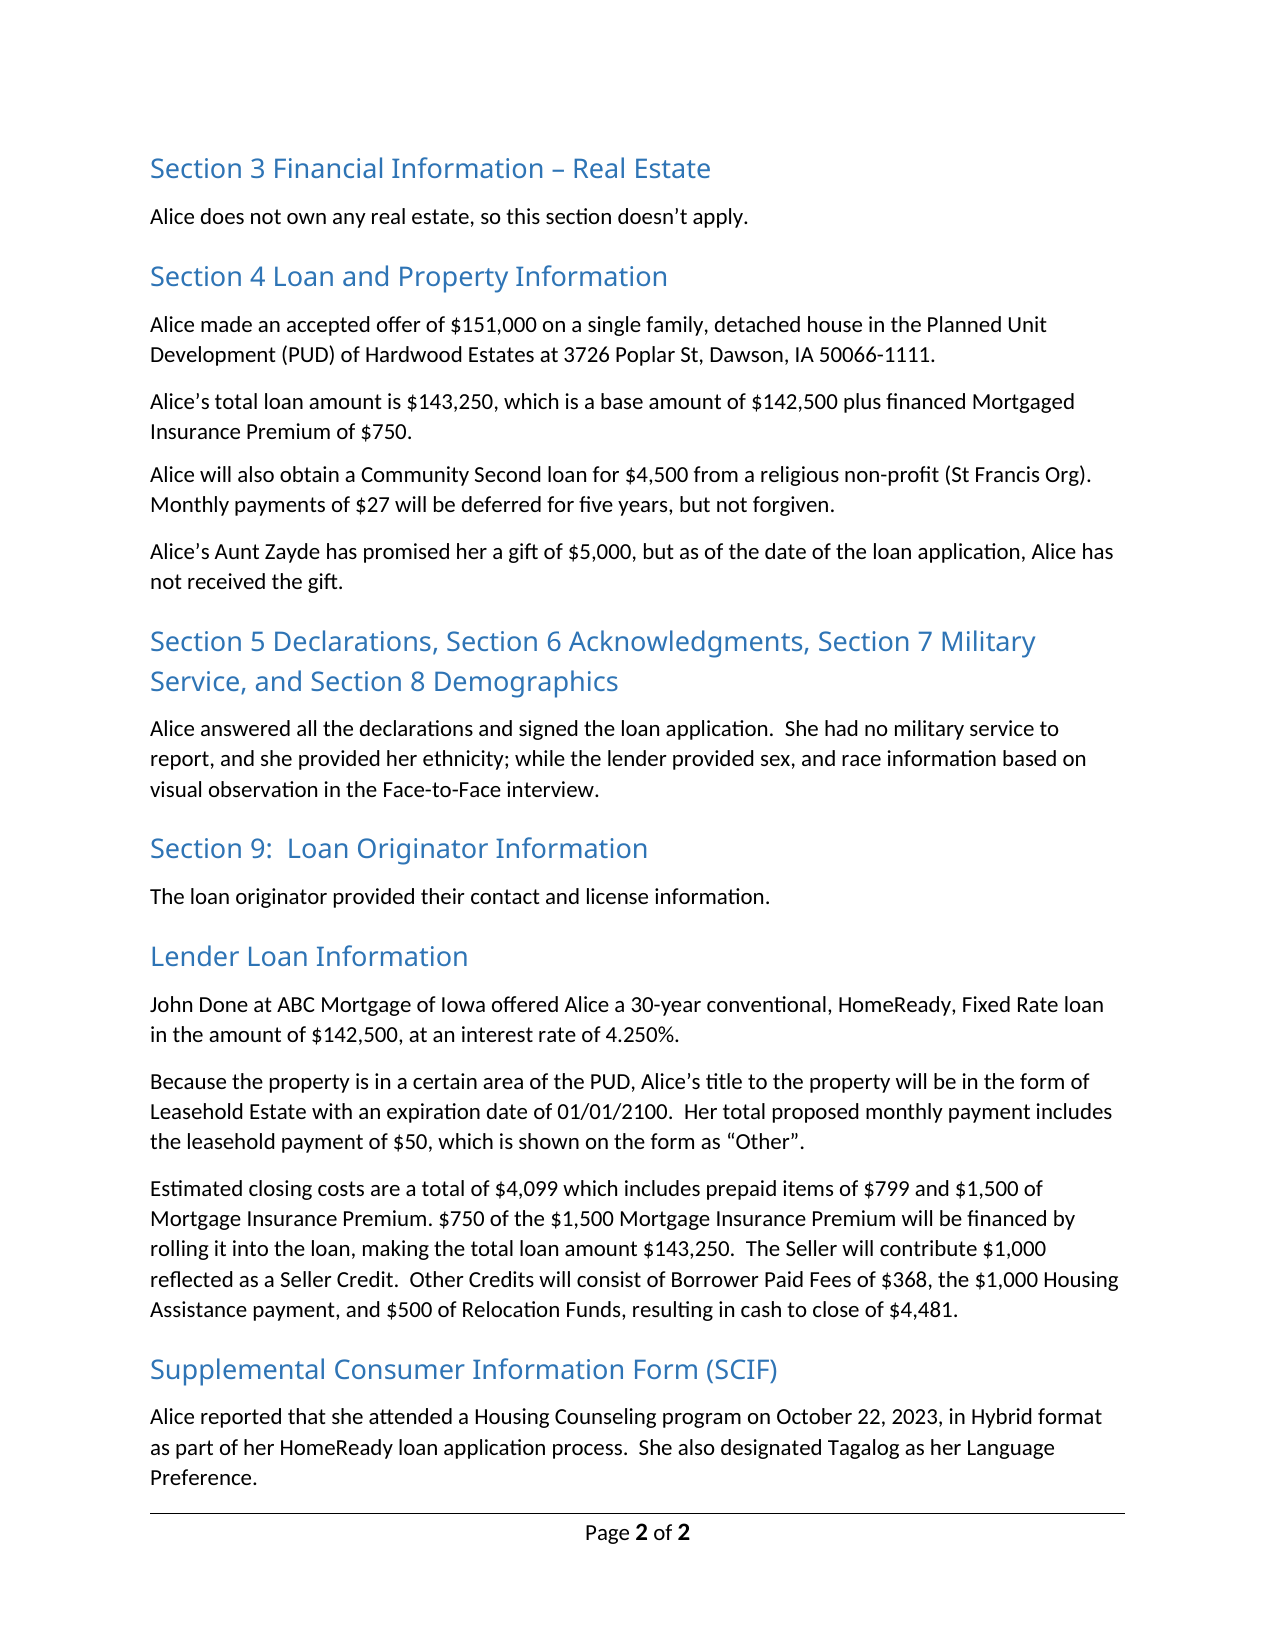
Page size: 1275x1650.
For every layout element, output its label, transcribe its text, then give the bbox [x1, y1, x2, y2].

text Alice’s total loan amount is $143,250, which is a base amount of $142,500 plus financed Mortgaged Insurance Premium of $750. [150, 387, 1125, 445]
subtitle Supplemental Consumer Information Form (SCIF) [150, 1350, 1125, 1387]
subtitle Section 5 Declarations, Section 6 Acknowledgments, Section 7 Military Service, and Section 8 Demographics [150, 622, 1125, 699]
text Alice reported that she attended a Housing Counseling program on October 22, 2023, in Hybrid format as part of her HomeReady loan application process. She also designated Tagalog as her Language Preference. [150, 1402, 1125, 1491]
text John Done at ABC Mortgage of Iowa offered Alice a 30-year conventional, HomeReady, Fixed Rate loan in the amount of $142,500, at an interest rate of 4.250%. [150, 990, 1125, 1048]
text Alice answered all the declarations and signed the loan application. She had no military service to report, and she provided her ethnicity; while the lender provided sex, and race information based on visual observation in the Face-to-Face interview. [150, 714, 1125, 803]
text Alice’s Aunt Zayde has promised her a gift of $5,000, but as of the date of the loan application, Alice has not received the gift. [150, 537, 1125, 595]
subtitle Section 3 Financial Information – Real Estate [150, 150, 1125, 187]
text Alice made an accepted offer of $151,000 on a single family, detached house in the Planned Unit Development (PUD) of Hardwood Estates at 3726 Poplar St, Dawson, IA 50066-1111. [150, 310, 1125, 368]
text Alice will also obtain a Community Second loan for $4,500 from a religious non-profit (St Francis Org). Monthly payments of $27 will be deferred for five years, but not forgiven. [150, 460, 1125, 518]
subtitle The loan originator provided their contact and license information. [150, 882, 1125, 910]
subtitle Section 9: Loan Originator Information [150, 830, 1125, 867]
subtitle Lender Loan Information [150, 937, 1125, 974]
text Estimated closing costs are a total of $4,099 which includes prepaid items of $799 and $1,500 of Mortgage Insurance Premium. $750 of the $1,500 Mortgage Insurance Premium will be financed by rolling it into the loan, making the total loan amount $143,250. The Seller will contribute $1,000 reflected as a Seller Credit. Other Credits will consist of Borrower Paid Fees of $368, the $1,000 Housing Assistance payment, and $500 of Relocation Funds, resulting in cash to close of $4,481. [150, 1174, 1125, 1323]
subtitle Section 4 Loan and Property Information [150, 257, 1125, 294]
text Alice does not own any real estate, so this section doesn’t apply. [150, 202, 1125, 230]
text Because the property is in a certain area of the PUD, Alice’s title to the property will be in the form of Leasehold Estate with an expiration date of 01/01/2100. Her total proposed monthly payment includes the leasehold payment of $50, which is shown on the form as “Other”. [150, 1067, 1125, 1155]
